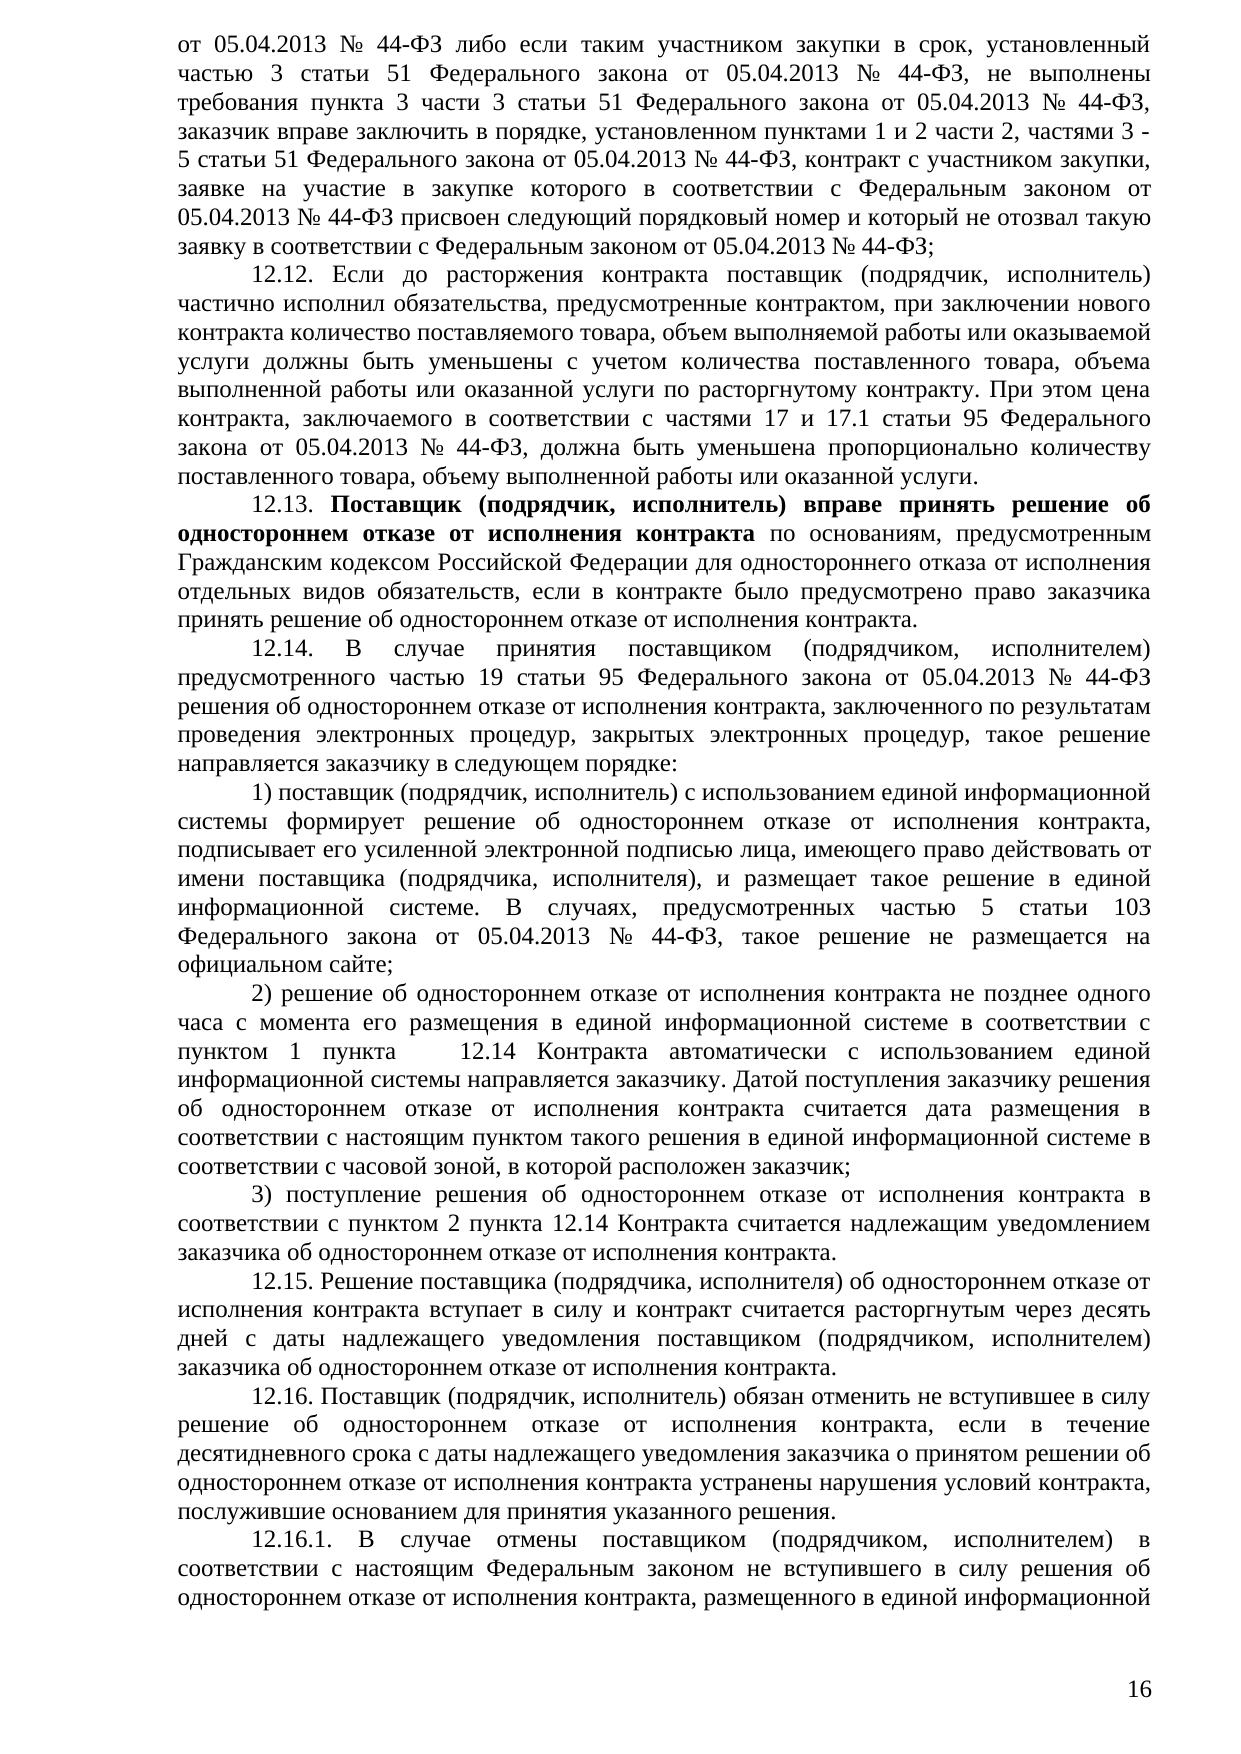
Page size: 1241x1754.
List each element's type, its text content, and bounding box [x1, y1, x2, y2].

text 12.14. В случае принятия поставщиком (подрядчиком, исполнителем) предусмотренного частью 19 статьи 95 Федерального закона от 05.04.2013 № 44-ФЗ решения об одностороннем отказе от исполнения контракта, заключенного по результатам проведения электронных процедур, закрытых электронных процедур, такое решение направляется заказчику в следующем порядке: [177, 633, 1152, 777]
text 3) поступление решения об одностороннем отказе от исполнения контракта в соответствии с пунктом 2 пункта 12.14 Контракта считается надлежащим уведомлением заказчика об одностороннем отказе от исполнения контракта. [177, 1179, 1152, 1266]
text 12.16. Поставщик (подрядчик, исполнитель) обязан отменить не вступившее в силу решение об одностороннем отказе от исполнения контракта, если в течение десятидневного срока с даты надлежащего уведомления заказчика о принятом решении об одностороннем отказе от исполнения контракта устранены нарушения условий контракта, послужившие основанием для принятия указанного решения. [177, 1381, 1152, 1524]
text 12.15. Решение поставщика (подрядчика, исполнителя) об одностороннем отказе от исполнения контракта вступает в силу и контракт считается расторгнутым через десять дней с даты надлежащего уведомления поставщиком (подрядчиком, исполнителем) заказчика об одностороннем отказе от исполнения контракта. [177, 1266, 1152, 1381]
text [177, 29, 1152, 259]
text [177, 1524, 1152, 1611]
text 12.13. Поставщик (подрядчик, исполнитель) вправе принять решение об одностороннем отказе от исполнения контракта по основаниям, предусмотренным Гражданским кодексом Российской Федерации для одностороннего отказа от исполнения отдельных видов обязательств, если в контракте было предусмотрено право заказчика принять решение об одностороннем отказе от исполнения контракта. [177, 489, 1152, 633]
text 12.12. Если до расторжения контракта поставщик (подрядчик, исполнитель) частично исполнил обязательства, предусмотренные контрактом, при заключении нового контракта количество поставляемого товара, объем выполняемой работы или оказываемой услуги должны быть уменьшены с учетом количества поставленного товара, объема выполненной работы или оказанной услуги по расторгнутому контракту. При этом цена контракта, заключаемого в соответствии с частями 17 и 17.1 статьи 95 Федерального закона от 05.04.2013 № 44-ФЗ, должна быть уменьшена пропорционально количеству поставленного товара, объему выполненной работы или оказанной услуги. [177, 259, 1152, 489]
text 2) решение об одностороннем отказе от исполнения контракта не позднее одного часа с момента его размещения в единой информационной системе в соответствии с пунктом 1 пункта 12.14 Контракта автоматически с использованием единой информационной системы направляется заказчику. Датой поступления заказчику решения об одностороннем отказе от исполнения контракта считается дата размещения в соответствии с настоящим пунктом такого решения в единой информационной системе в соответствии с часовой зоной, в которой расположен заказчик; [177, 978, 1152, 1179]
text 1) поставщик (подрядчик, исполнитель) с использованием единой информационной системы формирует решение об одностороннем отказе от исполнения контракта, подписывает его усиленной электронной подписью лица, имеющего право действовать от имени поставщика (подрядчика, исполнителя), и размещает такое решение в единой информационной системе. В случаях, предусмотренных частью 5 статьи 103 Федерального закона от 05.04.2013 № 44-ФЗ, такое решение не размещается на официальном сайте; [177, 777, 1152, 978]
